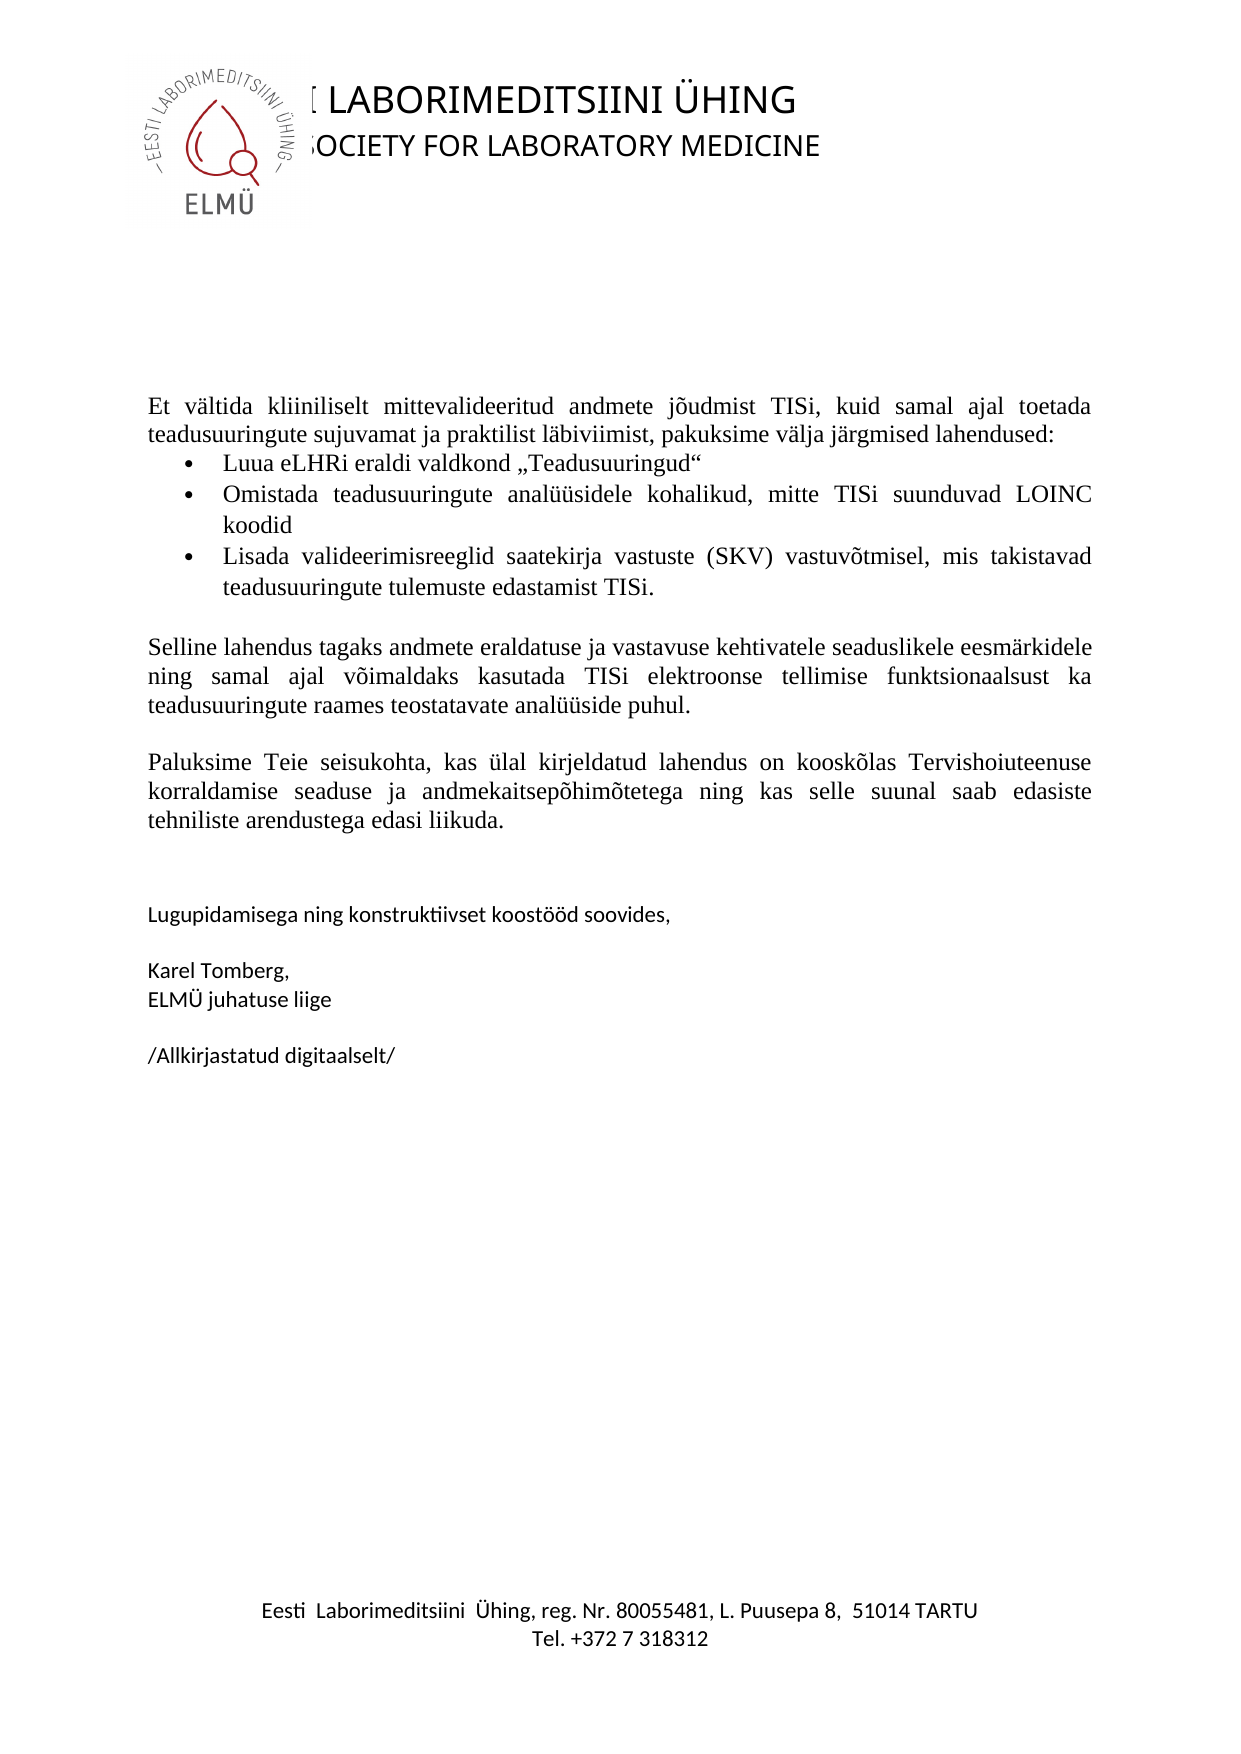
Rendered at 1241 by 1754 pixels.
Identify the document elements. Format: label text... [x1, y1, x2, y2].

list Omistada teadusuuringute analüüsidele kohalikud, mitte TISi suunduvad LOINC koodid [185, 479, 1093, 539]
subtitle Karel Tomberg, [148, 957, 1093, 985]
list Luua eLHRi eraldi valdkond „Teadusuuringud“ [185, 448, 1093, 477]
text Selline lahendus tagaks andmete eraldatuse ja vastavuse kehtivatele seaduslikele eesmärkidele ning samal ajal võimaldaks kasutada TISi elektroonse tellimise funktsionaalsust ka teadusuuringute raames teostatavate analüüside puhul. [148, 632, 1093, 718]
subtitle ELMÜ juhatuse liige [148, 985, 1093, 1013]
text /Allkirjastatud digitaalselt/ [148, 1041, 1093, 1069]
subtitle Lugupidamisega ning konstruktiivset koostööd soovides, [148, 901, 1093, 929]
list Lisada valideerimisreeglid saatekirja vastuste (SKV) vastuvõtmisel, mis takistavad teadusuuringute tulemuste edastamist TISi. [185, 541, 1093, 601]
text Paluksime Teie seisukohta, kas ülal kirjeldatud lahendus on kooskõlas Tervishoiuteenuse korraldamise seaduse ja andmekaitsepõhimõtetega ning kas selle suunal saab edasiste tehniliste arendustega edasi liikuda. [148, 747, 1093, 833]
text Et vältida kliiniliselt mittevalideeritud andmete jõudmist TISi, kuid samal ajal toetada teadusuuringute sujuvamat ja praktilist läbiviimist, pakuksime välja järgmised lahendused: [148, 391, 1093, 448]
picture [125, 53, 313, 229]
